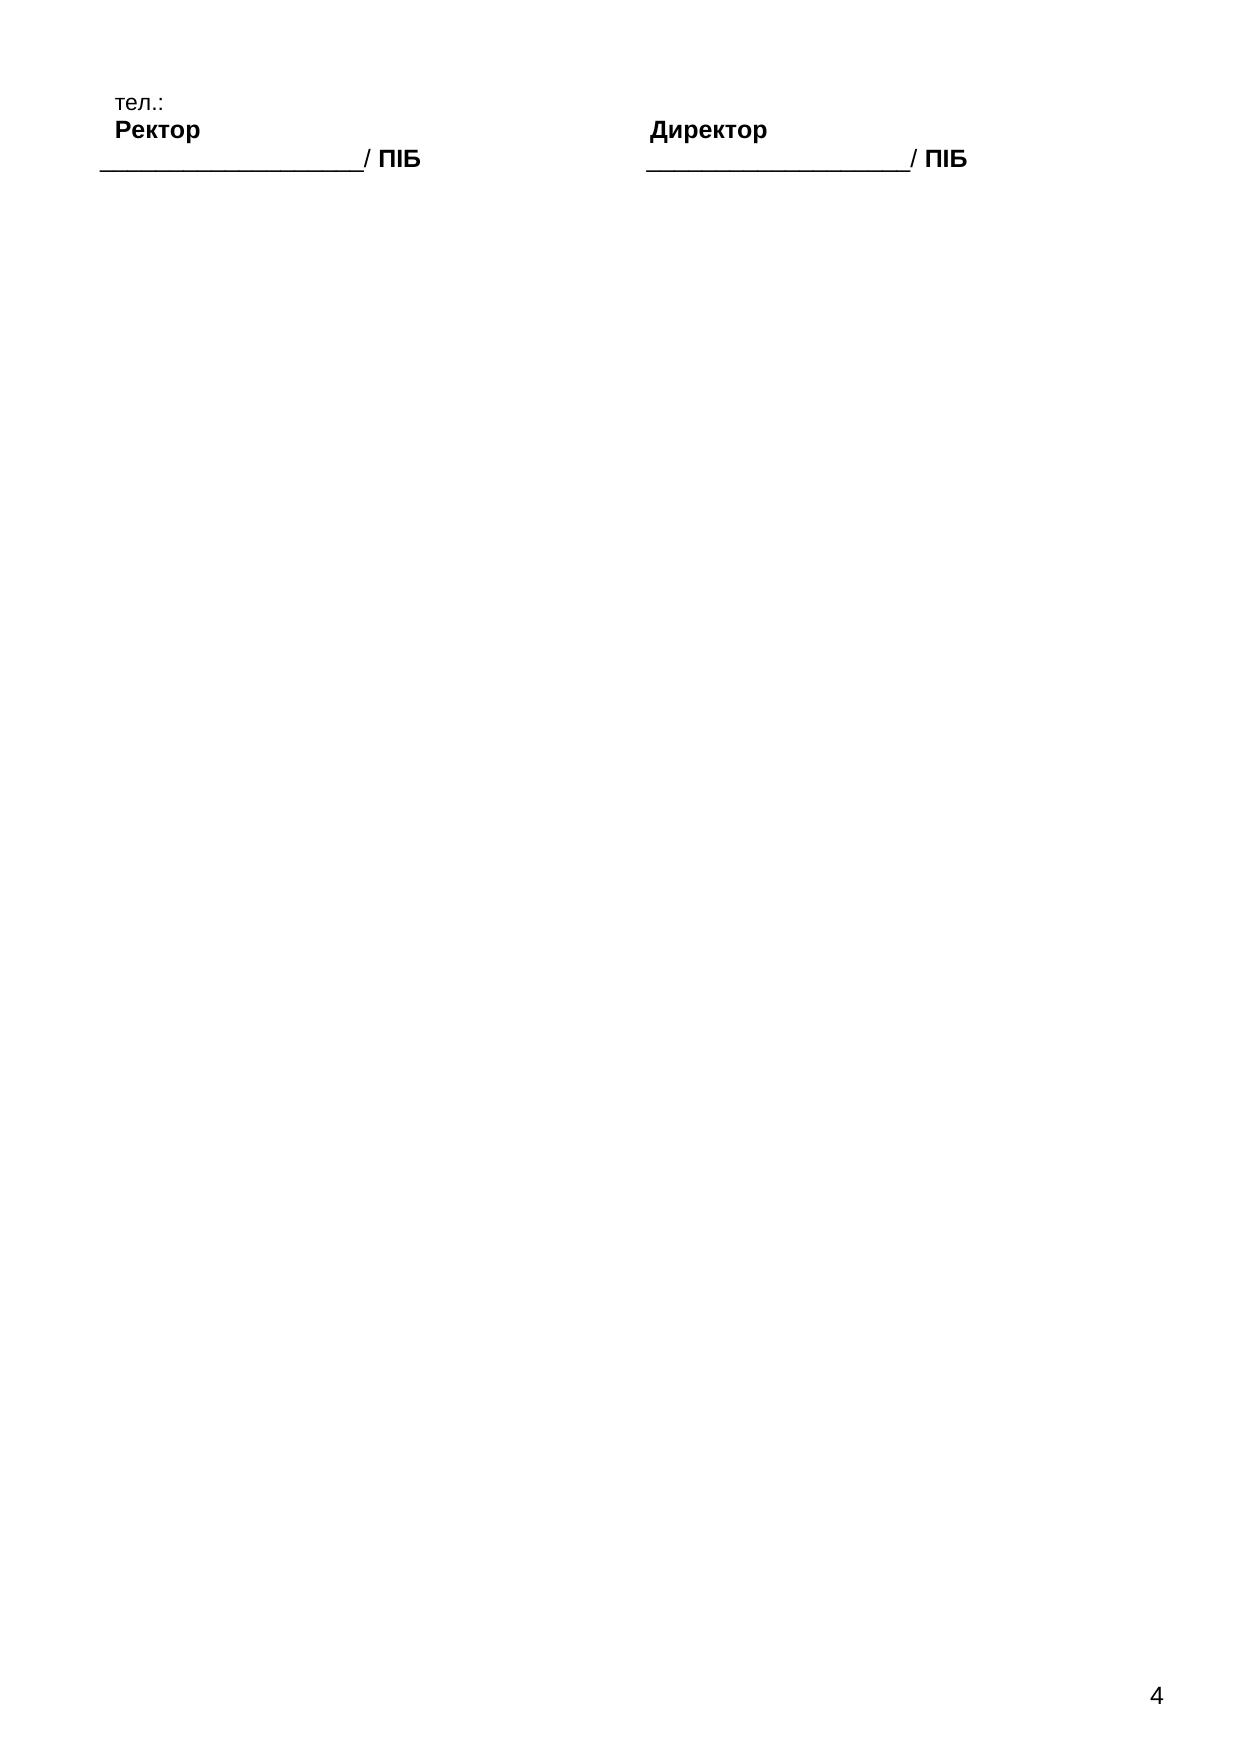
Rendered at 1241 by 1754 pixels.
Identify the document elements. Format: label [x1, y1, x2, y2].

table_cell [103, 89, 635, 201]
table_cell [635, 89, 1152, 201]
